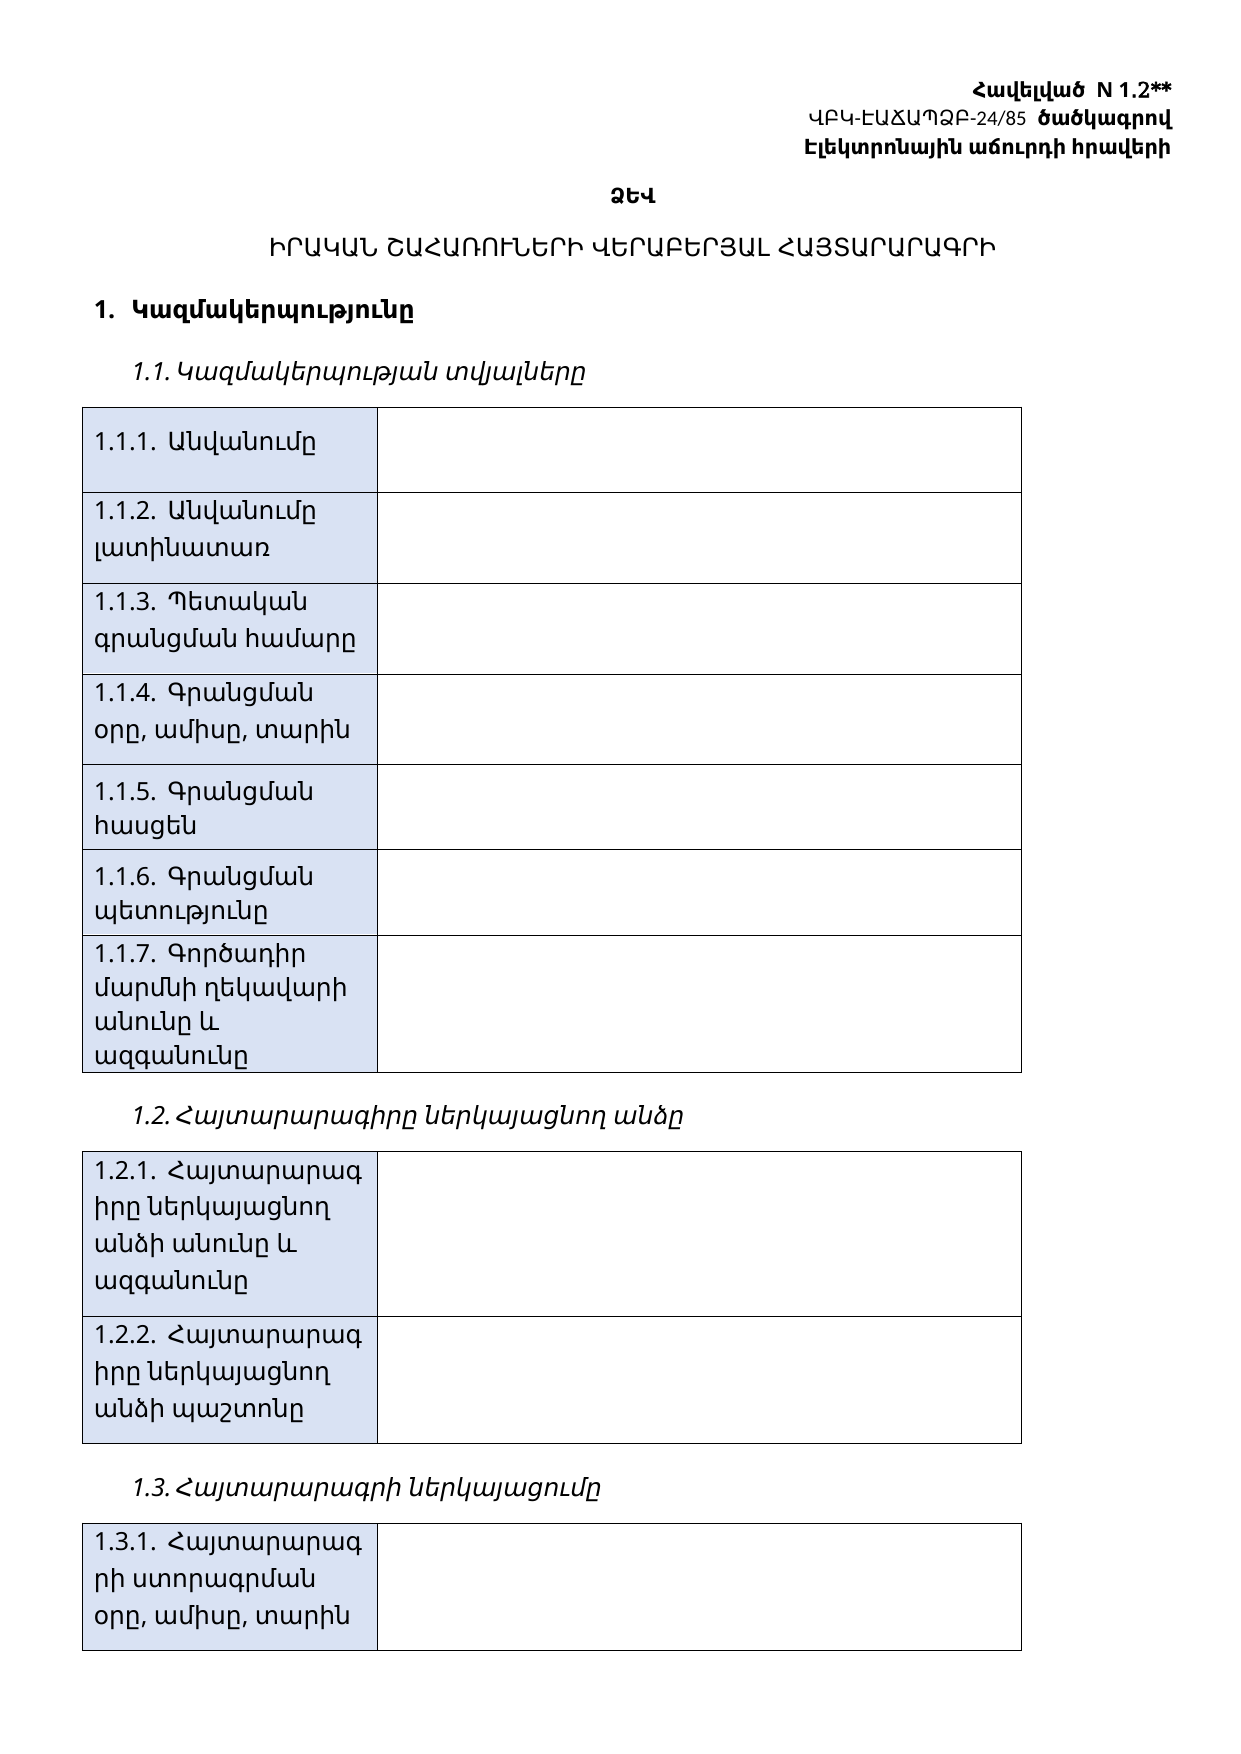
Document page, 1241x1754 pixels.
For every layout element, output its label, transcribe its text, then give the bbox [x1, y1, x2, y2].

table_cell Գրանցման օրը, ամիսը, տարին [83, 675, 377, 764]
text ՎԲԿ-ԷԱՃԱՊՁԲ-24/85 ծածկագրով [94, 103, 1171, 132]
table_cell Գրանցման հասցեն [83, 765, 377, 849]
list Կազմակերպության տվյալները [131, 353, 1171, 387]
table_cell Գրանցման պետությունը [83, 850, 377, 934]
table_header [378, 1152, 1021, 1316]
table_cell Անվանումը լատինատառ [83, 493, 377, 583]
table_cell [378, 765, 1021, 849]
table_header [378, 408, 1021, 492]
text Հավելված N 1․2** [94, 75, 1171, 103]
text ՁԵՎ [94, 184, 1171, 209]
table_cell [378, 936, 1021, 1072]
table_cell [378, 1317, 1021, 1443]
table_header Անվանումը [83, 408, 377, 492]
table_cell [378, 584, 1021, 673]
table_cell Պետական գրանցման համարը [83, 584, 377, 673]
text Էլեկտրոնային աճուրդի հրավերի [94, 132, 1171, 160]
table_cell [378, 493, 1021, 583]
table_cell [378, 850, 1021, 934]
table_cell Հայտարարագիրը ներկայացնող անձի պաշտոնը [83, 1317, 377, 1443]
list Կազմակերպությունը [94, 291, 1171, 326]
table_header Հայտարարագրի ստորագրման օրը, ամիսը, տարին [83, 1524, 377, 1650]
table_cell [378, 675, 1021, 764]
text ԻՐԱԿԱՆ ՇԱՀԱՌՈՒՆԵՐԻ ՎԵՐԱԲԵՐՅԱԼ ՀԱՅՏԱՐԱՐԱԳՐԻ [94, 233, 1171, 262]
table_header [378, 1524, 1021, 1650]
table_header Հայտարարագիրը ներկայացնող անձի անունը և ազգանունը [83, 1152, 377, 1316]
list Հայտարարագիրը ներկայացնող անձը [131, 1098, 1171, 1132]
table_cell Գործադիր մարմնի ղեկավարի անունը և ազգանունը [83, 936, 377, 1072]
list Հայտարարագրի ներկայացումը [131, 1469, 1171, 1503]
